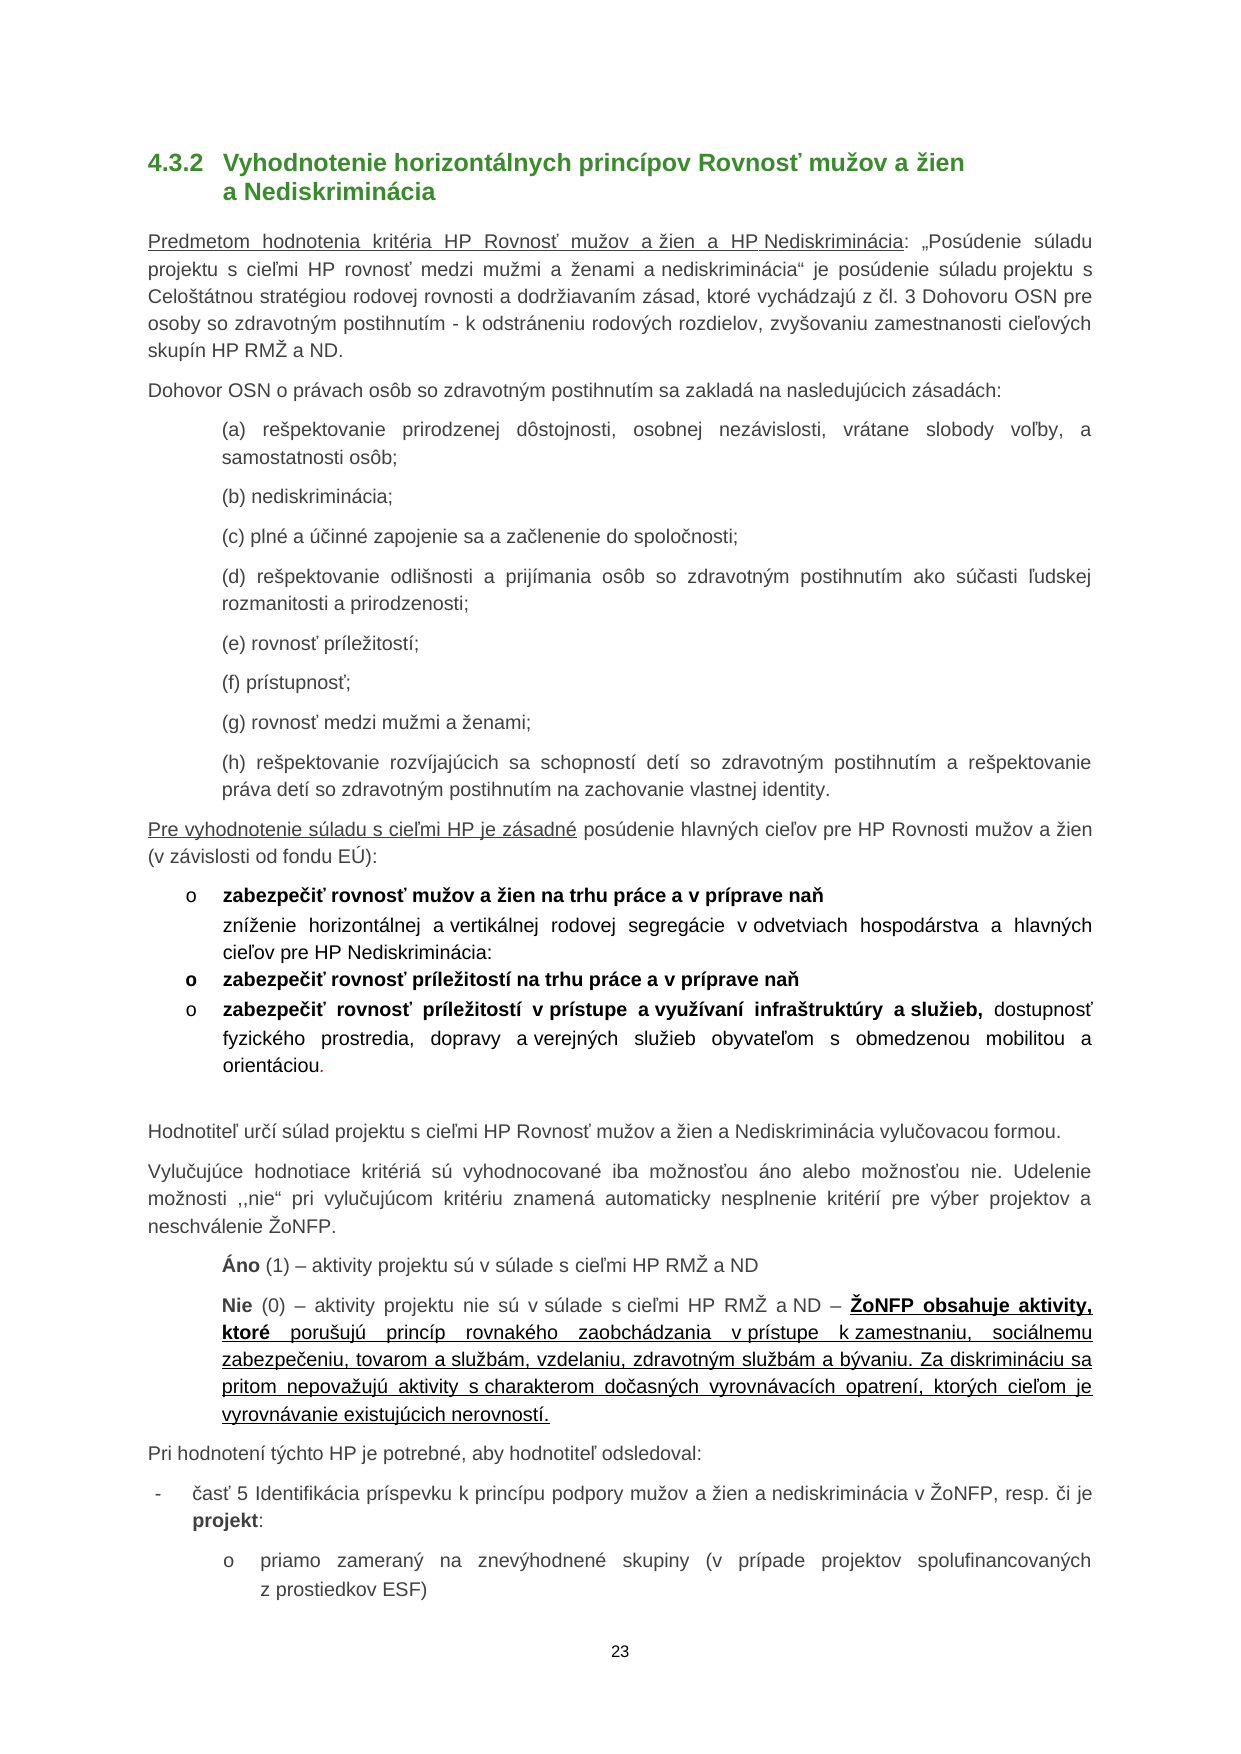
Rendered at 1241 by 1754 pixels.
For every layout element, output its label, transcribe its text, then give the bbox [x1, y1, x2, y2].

text (h) rešpektovanie rozvíjajúcich sa schopností detí so zdravotným postihnutím a rešpektovanie práva detí so zdravotným postihnutím na zachovanie vlastnej identity. [222, 751, 1092, 800]
text (a) rešpektovanie prirodzenej dôstojnosti, osobnej nezávislosti, vrátane slobody voľby, a samostatnosti osôb; [222, 418, 1092, 468]
text (d) rešpektovanie odlišnosti a prijímania osôb so zdravotným postihnutím ako súčasti ľudskej rozmanitosti a prirodzenosti; [222, 564, 1092, 614]
text (g) rovnosť medzi mužmi a ženami; [222, 711, 1092, 733]
text (b) nediskriminácia; [222, 485, 1092, 508]
text (e) rovnosť príležitostí; [222, 631, 1092, 654]
text Pre vyhodnotenie súladu s cieľmi HP je zásadné posúdenie hlavných cieľov pre HP Rovnosti mužov a žien (v závislosti od fondu EÚ): [148, 817, 1092, 867]
list časť 5 Identifikácia príspevku k princípu podpory mužov a žien a nediskriminácia v ŽoNFP, resp. či je projekt: [154, 1482, 1092, 1532]
text Predmetom hodnotenia kritéria HP Rovnosť mužov a žien a HP Nediskriminácia: „Posúdenie súladu projektu s cieľmi HP rovnosť medzi mužmi a ženami a nediskriminácia“ je posúdenie súladu projektu s Celoštátnou stratégiou rodovej rovnosti a dodržiavaním zásad, ktoré vychádzajú z čl. 3 Dohovoru OSN pre osoby so zdravotným postihnutím - k odstráneniu rodových rozdielov, zvyšovaniu zamestnanosti cieľových skupín HP RMŽ a ND. [148, 230, 1092, 362]
list priamo zameraný na znevýhodnené skupiny (v prípade projektov spolufinancovaných z prostiedkov ESF) [223, 1549, 1092, 1601]
list zabezpečiť rovnosť mužov a žien na trhu práce a v príprave naň [185, 884, 1092, 909]
text Vylučujúce hodnotiace kritériá sú vyhodnocované iba možnosťou áno alebo možnosťou nie. Udelenie možnosti ,,nie“ pri vylučujúcom kritériu znamená automaticky nesplnenie kritérií pre výber projektov a neschválenie ŽoNFP. [148, 1160, 1092, 1237]
text Nie (0) – aktivity projektu nie sú v súlade s cieľmi HP RMŽ a ND – ŽoNFP obsahuje aktivity, ktoré porušujú princíp rovnakého zaobchádzania v prístupe k zamestnaniu, sociálnemu zabezpečeniu, tovarom a službám, vzdelaniu, zdravotným službám a bývaniu. Za diskrimináciu sa pritom nepovažujú aktivity s charakterom dočasných vyrovnávacích opatrení, ktorých cieľom je vyrovnávanie existujúcich nerovností. [222, 1294, 1092, 1341]
text Nie (0) – aktivity projektu nie sú v súlade s cieľmi HP RMŽ a ND – ŽoNFP obsahuje aktivity, ktoré porušujú princíp rovnakého zaobchádzania v prístupe k zamestnaniu, sociálnemu zabezpečeniu, tovarom a službám, vzdelaniu, zdravotným službám a bývaniu. Za diskrimináciu sa pritom nepovažujú aktivity s charakterom dočasných vyrovnávacích opatrení, ktorých cieľom je vyrovnávanie existujúcich nerovností. [222, 1396, 1092, 1425]
text Áno (1) – aktivity projektu sú v súlade s cieľmi HP RMŽ a ND [222, 1254, 1092, 1277]
text Pri hodnotení týchto HP je potrebné, aby hodnotiteľ odsledoval: [148, 1442, 1092, 1465]
list zníženie horizontálnej a vertikálnej rodovej segregácie v odvetviach hospodárstva a hlavných cieľov pre HP Nediskriminácia: [223, 914, 1092, 963]
list zabezpečiť rovnosť príležitostí v prístupe a využívaní infraštruktúry a služieb, dostupnosť fyzického prostredia, dopravy a verejných služieb obyvateľom s obmedzenou mobilitou a orientáciou. [185, 997, 1092, 1076]
list zabezpečiť rovnosť príležitostí na trhu práce a v príprave naň [185, 968, 1092, 992]
text (f) prístupnosť; [222, 671, 1092, 694]
subtitle Vyhodnotenie horizontálnych princípov Rovnosť mužov a žien a Nediskriminácia [148, 148, 1092, 205]
text (c) plné a účinné zapojenie sa a začlenenie do spoločnosti; [222, 525, 1092, 548]
text Hodnotiteľ určí súlad projektu s cieľmi HP Rovnosť mužov a žien a Nediskriminácia vylučovacou formou. [148, 1120, 1092, 1143]
text Dohovor OSN o právach osôb so zdravotným postihnutím sa zakladá na nasledujúcich zásadách: [148, 379, 1092, 401]
